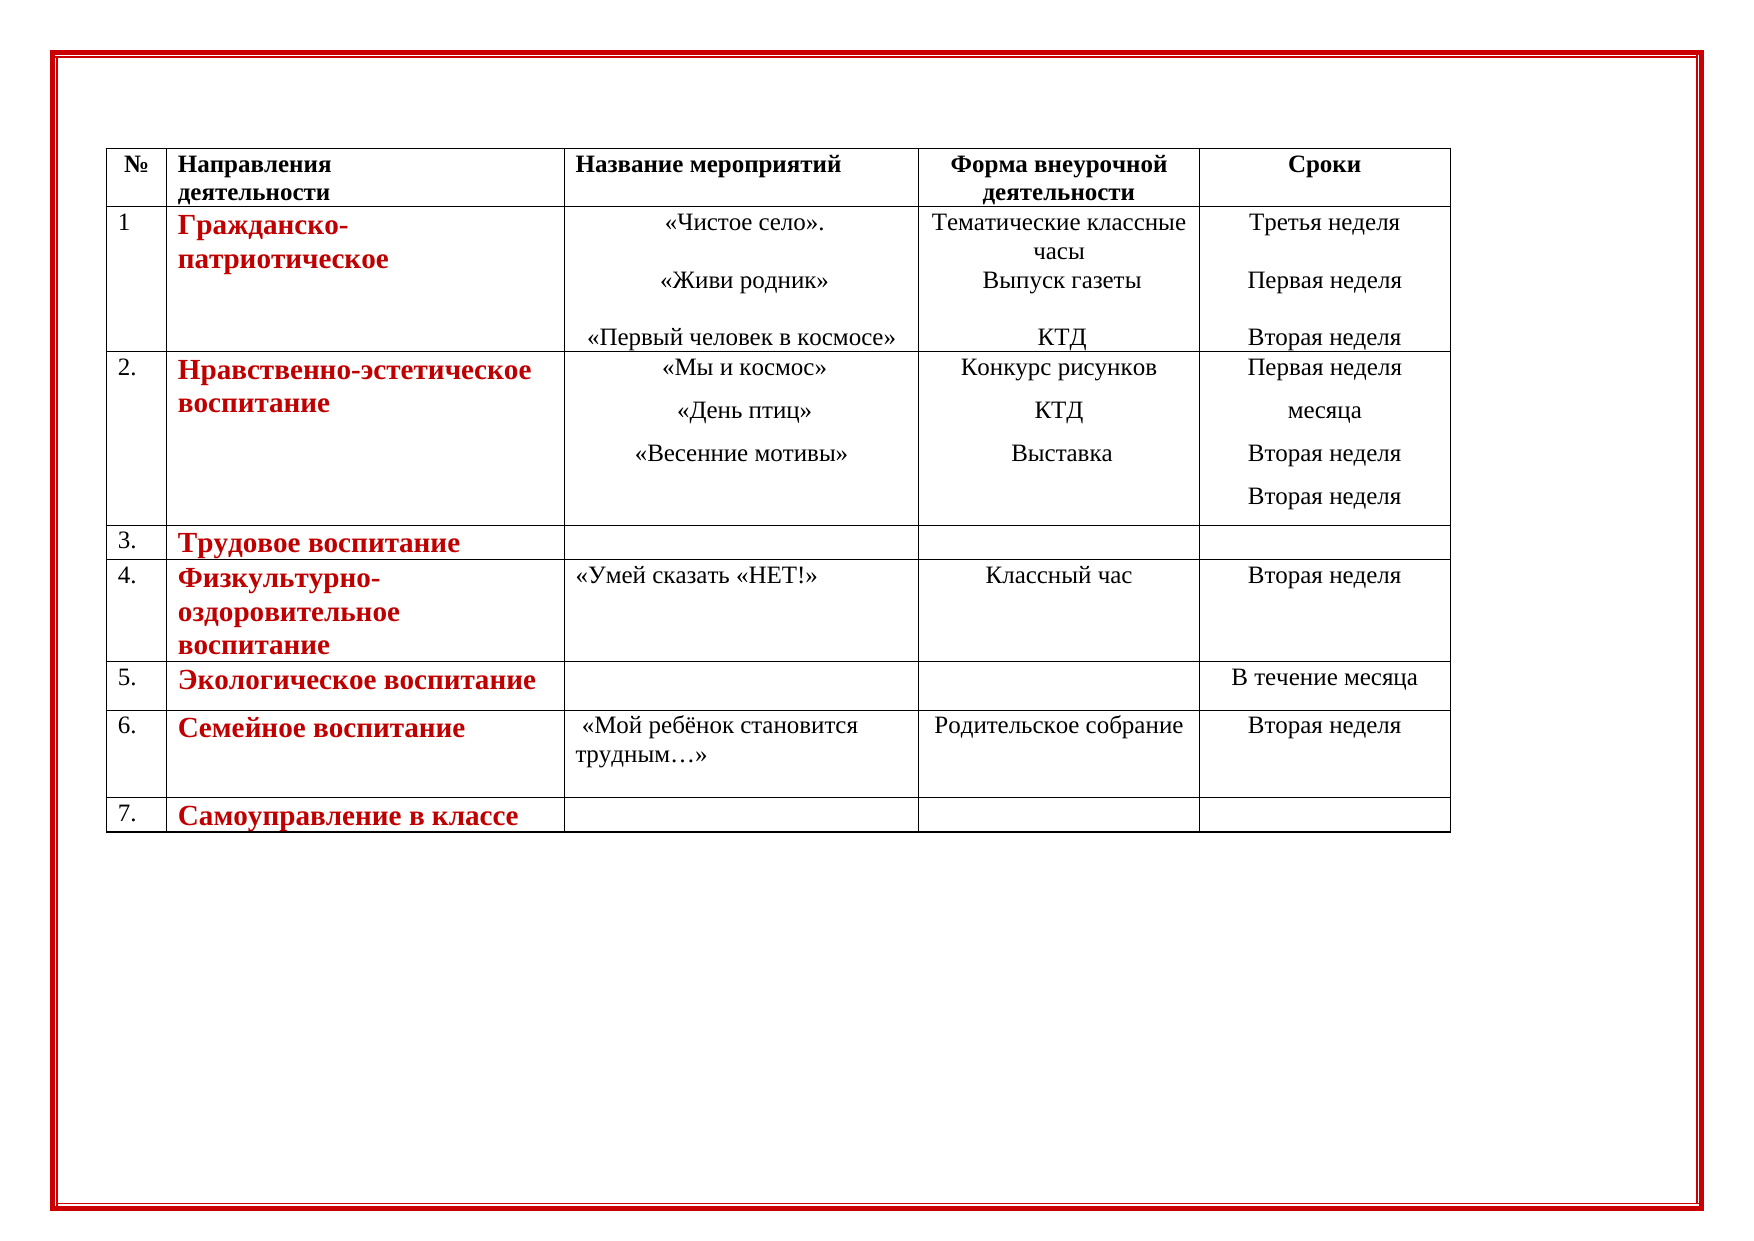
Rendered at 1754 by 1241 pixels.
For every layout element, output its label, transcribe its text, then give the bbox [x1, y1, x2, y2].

table_cell Физкультурно-оздоровительное воспитание [167, 560, 564, 661]
table_cell [565, 662, 918, 709]
table_cell Гражданско-патриотическое [167, 207, 564, 351]
table_cell Конкурс рисунков КТД Выставка [919, 352, 1199, 524]
table_cell [919, 526, 1199, 559]
table_cell 1 [107, 207, 166, 351]
table_cell [565, 798, 918, 831]
table_cell Вторая неделя [1200, 711, 1450, 797]
table_cell Экологическое воспитание [167, 662, 564, 709]
table_cell «Мой ребёнок становится трудным…» [565, 711, 918, 797]
table_cell 6. [107, 711, 166, 797]
table_header № [107, 149, 166, 206]
table_cell [919, 662, 1199, 709]
table_header Форма внеурочной деятельности [919, 149, 1199, 206]
table_cell [565, 526, 918, 559]
table_cell 4. [107, 560, 166, 661]
table_cell Трудовое воспитание [167, 526, 564, 559]
table_cell [1200, 798, 1450, 831]
table_cell Первая неделя месяца Вторая неделя Вторая неделя [1200, 352, 1450, 524]
table_cell 2. [107, 352, 166, 524]
table_cell 3. [107, 526, 166, 559]
table_header Сроки [1200, 149, 1450, 206]
table_cell Семейное воспитание [167, 711, 564, 797]
table_cell Нравственно-эстетическое воспитание [167, 352, 564, 524]
table_cell Вторая неделя [1200, 560, 1450, 661]
table_header Направления деятельности [167, 149, 564, 206]
table_cell «Умей сказать «НЕТ!» [565, 560, 918, 661]
table_cell «Чистое село». «Живи родник» «Первый человек в космосе» [565, 207, 918, 351]
table_cell Родительское собрание [919, 711, 1199, 797]
table_cell В течение месяца [1200, 662, 1450, 709]
table_cell Третья неделя Первая неделя Вторая неделя [1200, 207, 1450, 351]
table_cell 7. [107, 798, 166, 831]
table_cell Классный час [919, 560, 1199, 661]
table_header Название мероприятий [565, 149, 918, 206]
table_cell Тематические классные часы Выпуск газеты КТД [919, 207, 1199, 351]
table_cell 5. [107, 662, 166, 709]
table_cell «Мы и космос» «День птиц» «Весенние мотивы» [565, 352, 918, 524]
table_cell [919, 798, 1199, 831]
table_cell Самоуправление в классе [167, 798, 564, 831]
table_cell [1200, 526, 1450, 559]
